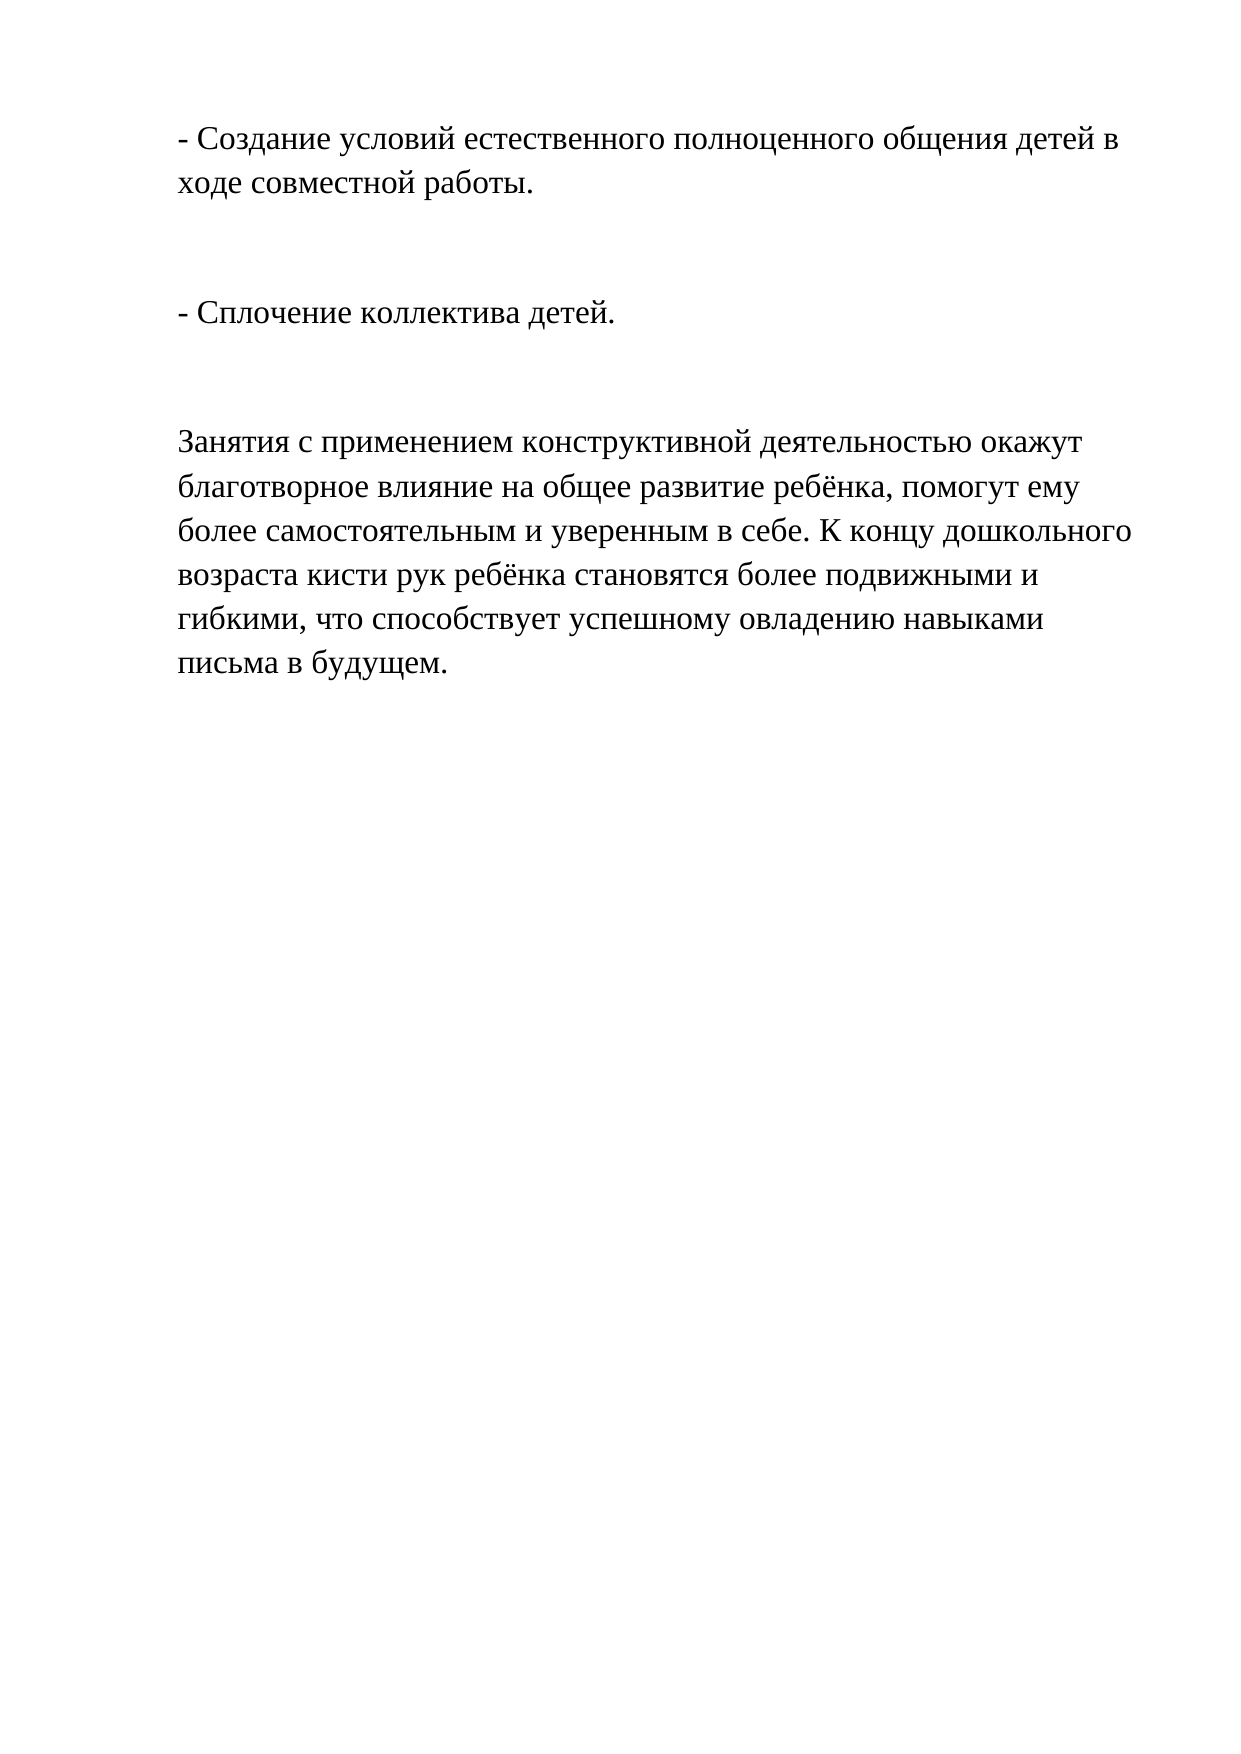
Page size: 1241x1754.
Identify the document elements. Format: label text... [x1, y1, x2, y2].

text - Создание условий естественного полноценного общения детей в ходе совместной работы. [177, 118, 1152, 201]
text - Сплочение коллектива детей. [177, 292, 1152, 330]
text Занятия с применением конструктивной деятельностью окажут благотворное влияние на общее развитие ребёнка, помогут ему более самостоятельным и уверенным в себе. К концу дошкольного возраста кисти рук ребёнка становятся более подвижными и гибкими, что способствует успешному овладению навыками письма в будущем. [177, 422, 1152, 680]
